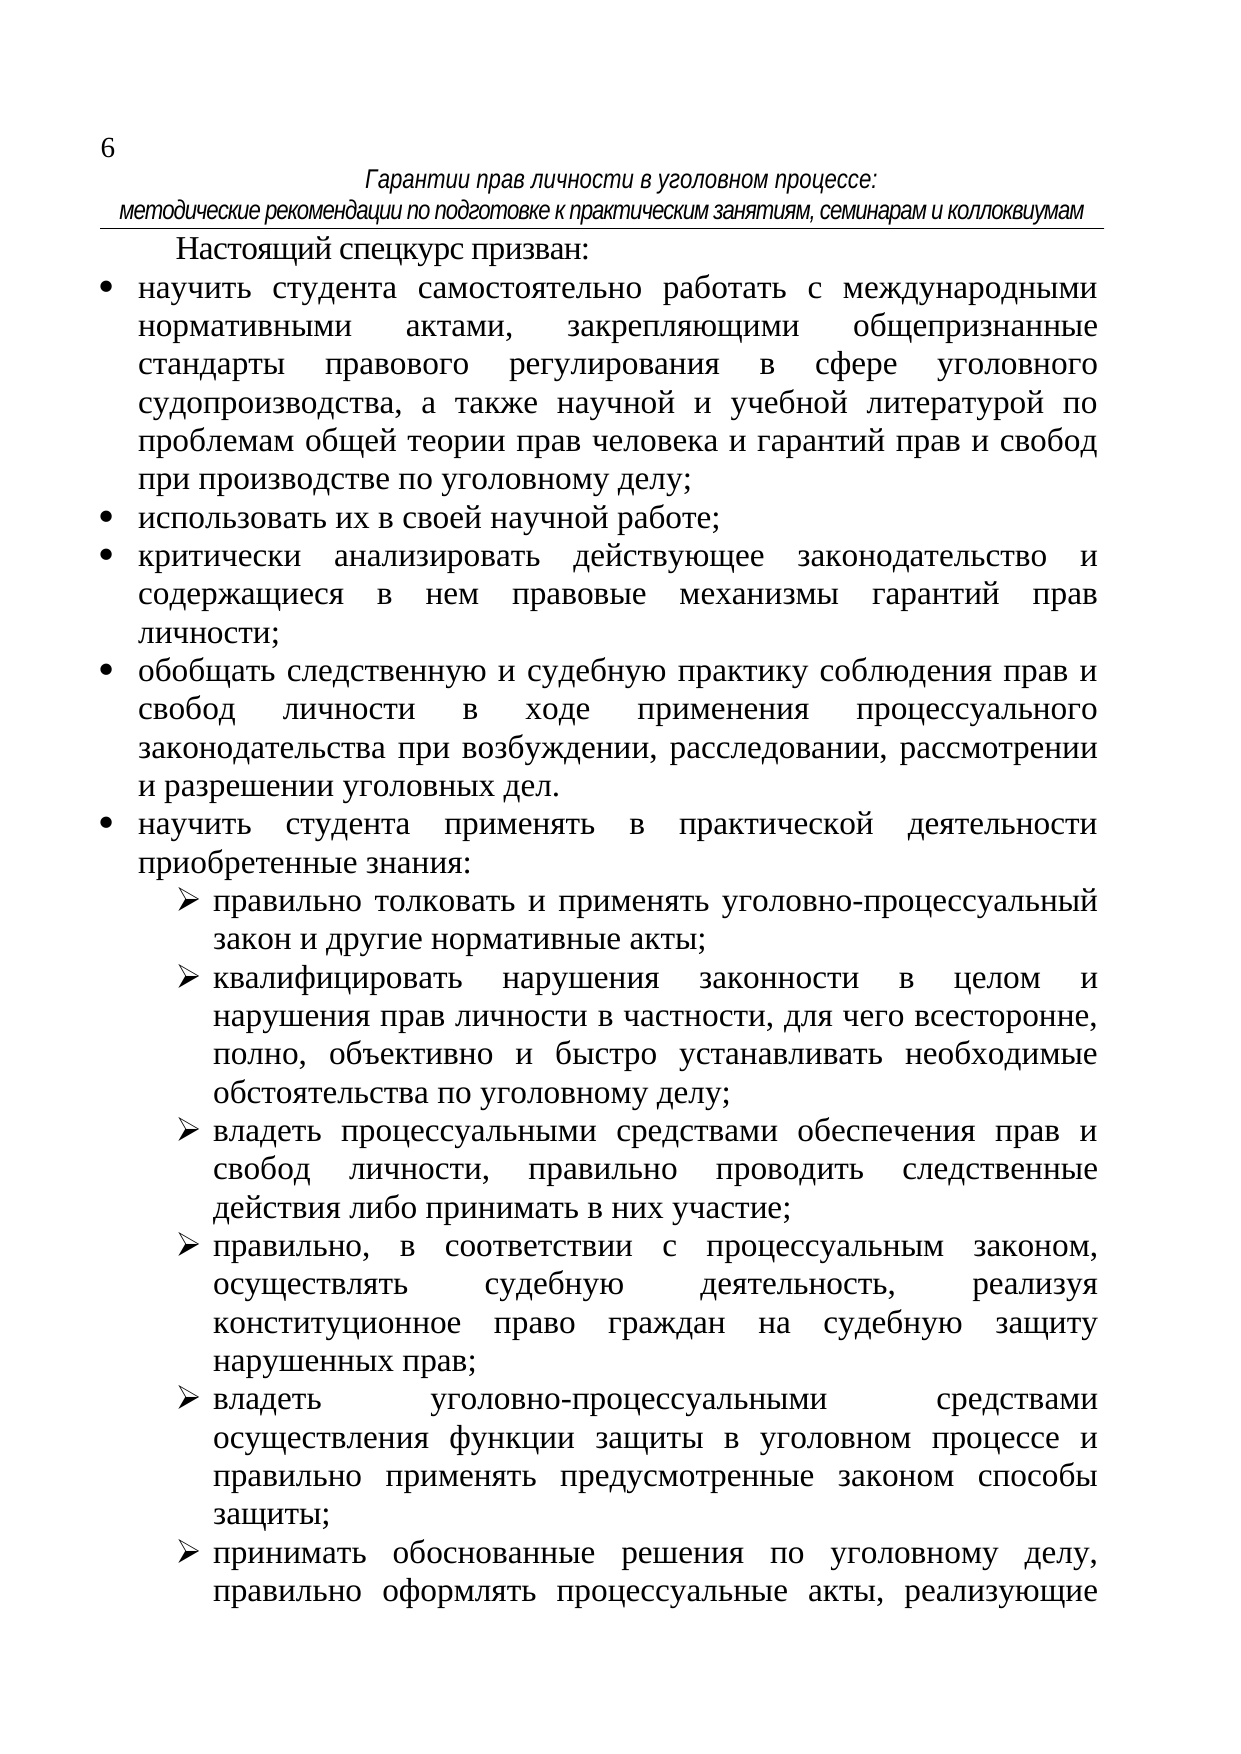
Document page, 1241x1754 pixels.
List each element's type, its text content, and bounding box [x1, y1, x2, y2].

list научить студента самостоятельно работать с международными нормативными актами, закрепляющими общепризнанные стандарты правового регулирования в сфере уголовного судопроизводства, а также научной и учебной литературой по проблемам общей теории прав человека и гарантий прав и свобод при производстве по уголовному делу; [100, 267, 1099, 497]
text Настоящий спецкурс призван: [100, 229, 1099, 267]
list критически анализировать действующее законодательство и содержащиеся в нем правовые механизмы гарантий прав личности; [100, 535, 1099, 650]
list квалифицировать нарушения законности в целом и нарушения прав личности в частности, для чего всесторонне, полно, объективно и быстро устанавливать необходимые обстоятельства по уголовному делу; [175, 957, 1099, 1110]
list использовать их в своей научной работе; [100, 497, 1099, 535]
list правильно, в соответствии с процессуальным законом, осуществлять судебную деятельность, реализуя конституционное право граждан на судебную защиту нарушенных прав; [175, 1225, 1099, 1379]
list правильно толковать и применять уголовно-процессуальный закон и другие нормативные акты; [175, 880, 1099, 957]
list обобщать следственную и судебную практику соблюдения прав и свобод личности в ходе применения процессуального законодательства при возбуждении, расследовании, рассмотрении и разрешении уголовных дел. [100, 650, 1099, 804]
list владеть процессуальными средствами обеспечения прав и свобод личности, правильно проводить следственные действия либо принимать в них участие; [175, 1110, 1099, 1225]
list научить студента применять в практической деятельности приобретенные знания: [100, 804, 1099, 880]
list владеть уголовно-процессуальными средствами осуществления функции защиты в уголовном процессе и правильно применять предусмотренные законом способы защиты; [175, 1379, 1099, 1532]
